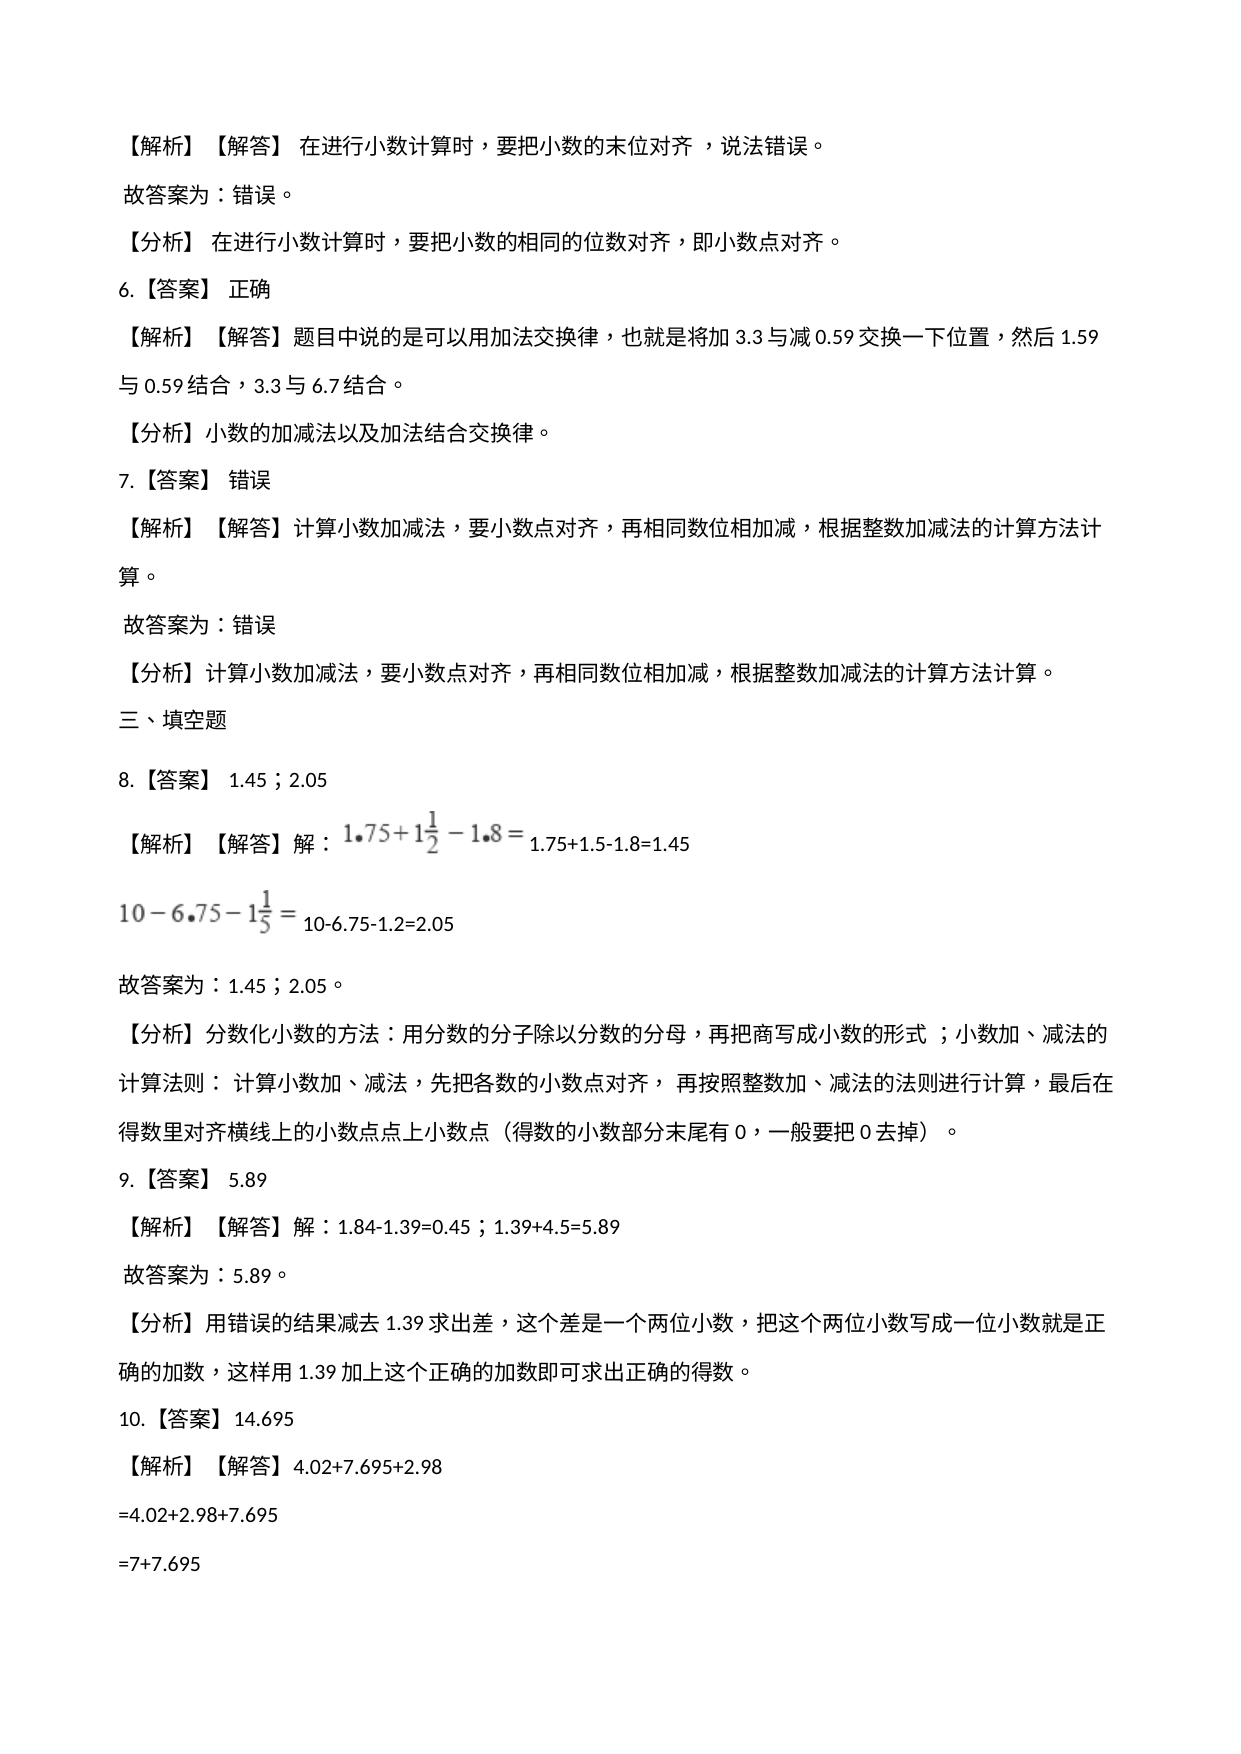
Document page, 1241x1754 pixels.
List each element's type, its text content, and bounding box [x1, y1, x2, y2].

text 【分析】小数的加减法以及加法结合交换律。 [118, 417, 1122, 449]
text 10-6.75-1.2=2.05 [118, 891, 1122, 956]
text 6.【答案】 正确 [118, 273, 1122, 306]
text 7.【答案】 错误 [118, 464, 1122, 496]
text 故答案为：1.45；2.05。 【分析】分数化小数的方法：用分数的分子除以分数的分母，再把商写成小数的形式 ；小数加、减法的计算法则： 计算小数加、减法，先把各数的小数点对齐， 再按照整数加、减法的法则进行计算，最后在得数里对齐横线上的小数点点上小数点（得数的小数部分末尾有0，一般要把0去掉）。 [118, 969, 1122, 1148]
picture [118, 890, 303, 935]
text 【分析】用错误的结果减去1.39求出差，这个差是一个两位小数，把这个两位小数写成一位小数就是正确的加数，这样用1.39加上这个正确的加数即可求出正确的得数。 [118, 1306, 1122, 1388]
text 10.【答案】14.695 [118, 1402, 1122, 1435]
picture [342, 811, 529, 855]
text 【解析】【解答】解：1.84-1.39=0.45；1.39+4.5=5.89 故答案为：5.89。 [118, 1210, 1122, 1291]
text 【分析】计算小数加减法，要小数点对齐，再相同数位相加减，根据整数加减法的计算方法计算。 [118, 656, 1122, 689]
text 8.【答案】 1.45；2.05 [118, 763, 1122, 796]
text 【解析】【解答】 在进行小数计算时，要把小数的末位对齐 ，说法错误。 故答案为：错误。 [118, 129, 1122, 211]
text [118, 1450, 1122, 1580]
text 【解析】【解答】题目中说的是可以用加法交换律，也就是将加3.3与减0.59交换一下位置，然后1.59与0.59结合，3.3与6.7结合。 [118, 320, 1122, 402]
text 三、填空题 [118, 704, 1122, 736]
text 9.【答案】 5.89 [118, 1163, 1122, 1195]
text 【解析】【解答】计算小数加减法，要小数点对齐，再相同数位相加减，根据整数加减法的计算方法计算。 故答案为：错误 [118, 511, 1122, 641]
text 【解析】【解答】解： 1.75+1.5-1.8=1.45 [118, 811, 1122, 876]
text 【分析】 在进行小数计算时，要把小数的相同的位数对齐，即小数点对齐。 [118, 226, 1122, 258]
